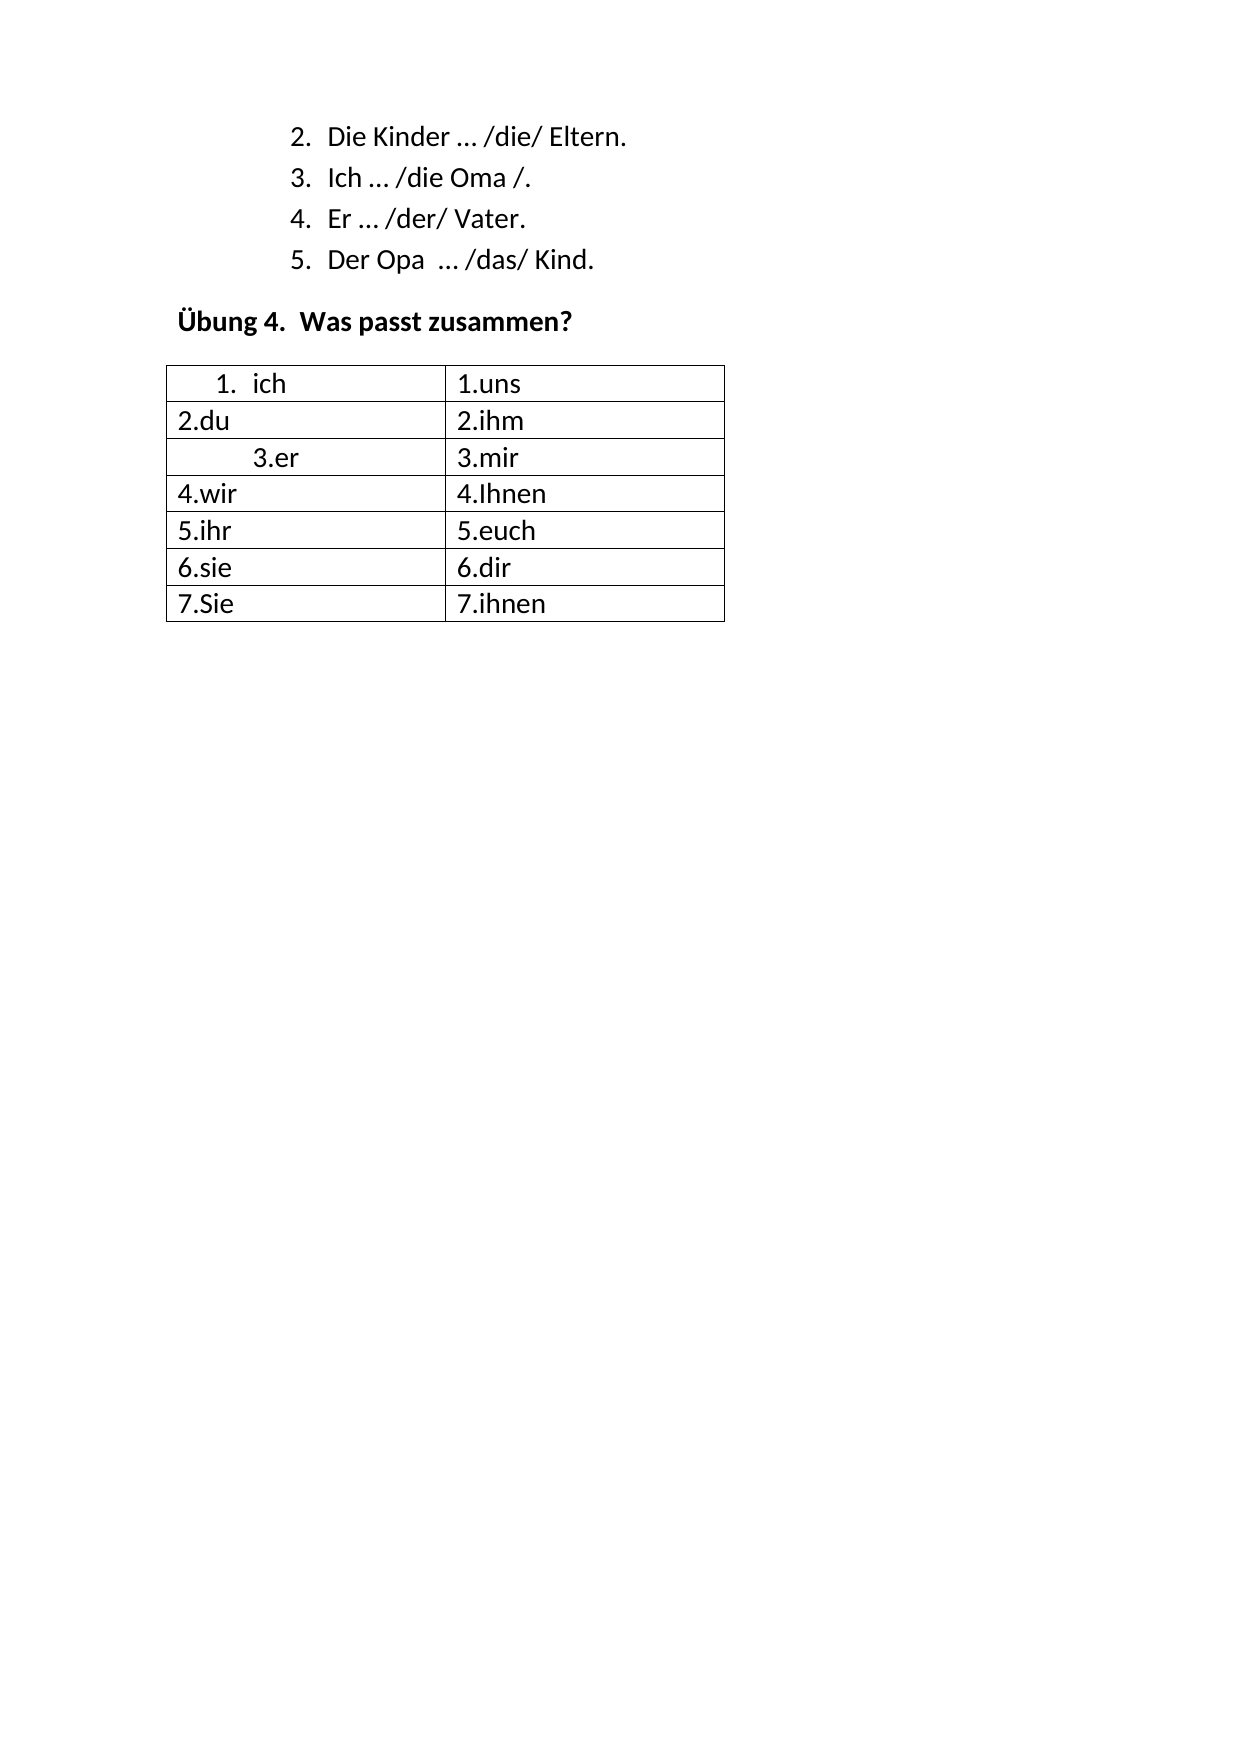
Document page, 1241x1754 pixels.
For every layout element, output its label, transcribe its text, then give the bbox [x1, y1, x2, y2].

list Die Kinder … /die/ Eltern. [290, 118, 1152, 154]
table_header 1.uns [446, 366, 724, 401]
table_cell 3.er [167, 439, 445, 474]
table_cell 6.sie [167, 549, 445, 584]
table_cell 7.ihnen [446, 586, 724, 621]
list Der Opa … /das/ Kind. [290, 241, 1152, 277]
list Er … /der/ Vater. [290, 200, 1152, 236]
table_cell 4.wir [167, 476, 445, 511]
table_cell 2.du [167, 402, 445, 438]
table_cell 5.euch [446, 512, 724, 548]
table_cell 3.mir [446, 439, 724, 474]
table_cell 5.ihr [167, 512, 445, 548]
table_cell 7.Sie [167, 586, 445, 621]
text Übung 4. Was passt zusammen? [177, 303, 1152, 338]
table_cell 2.ihm [446, 402, 724, 438]
table_cell 4.Ihnen [446, 476, 724, 511]
table_cell 6.dir [446, 549, 724, 584]
table_header ich [167, 366, 445, 401]
list Ich … /die Oma /. [290, 159, 1152, 195]
